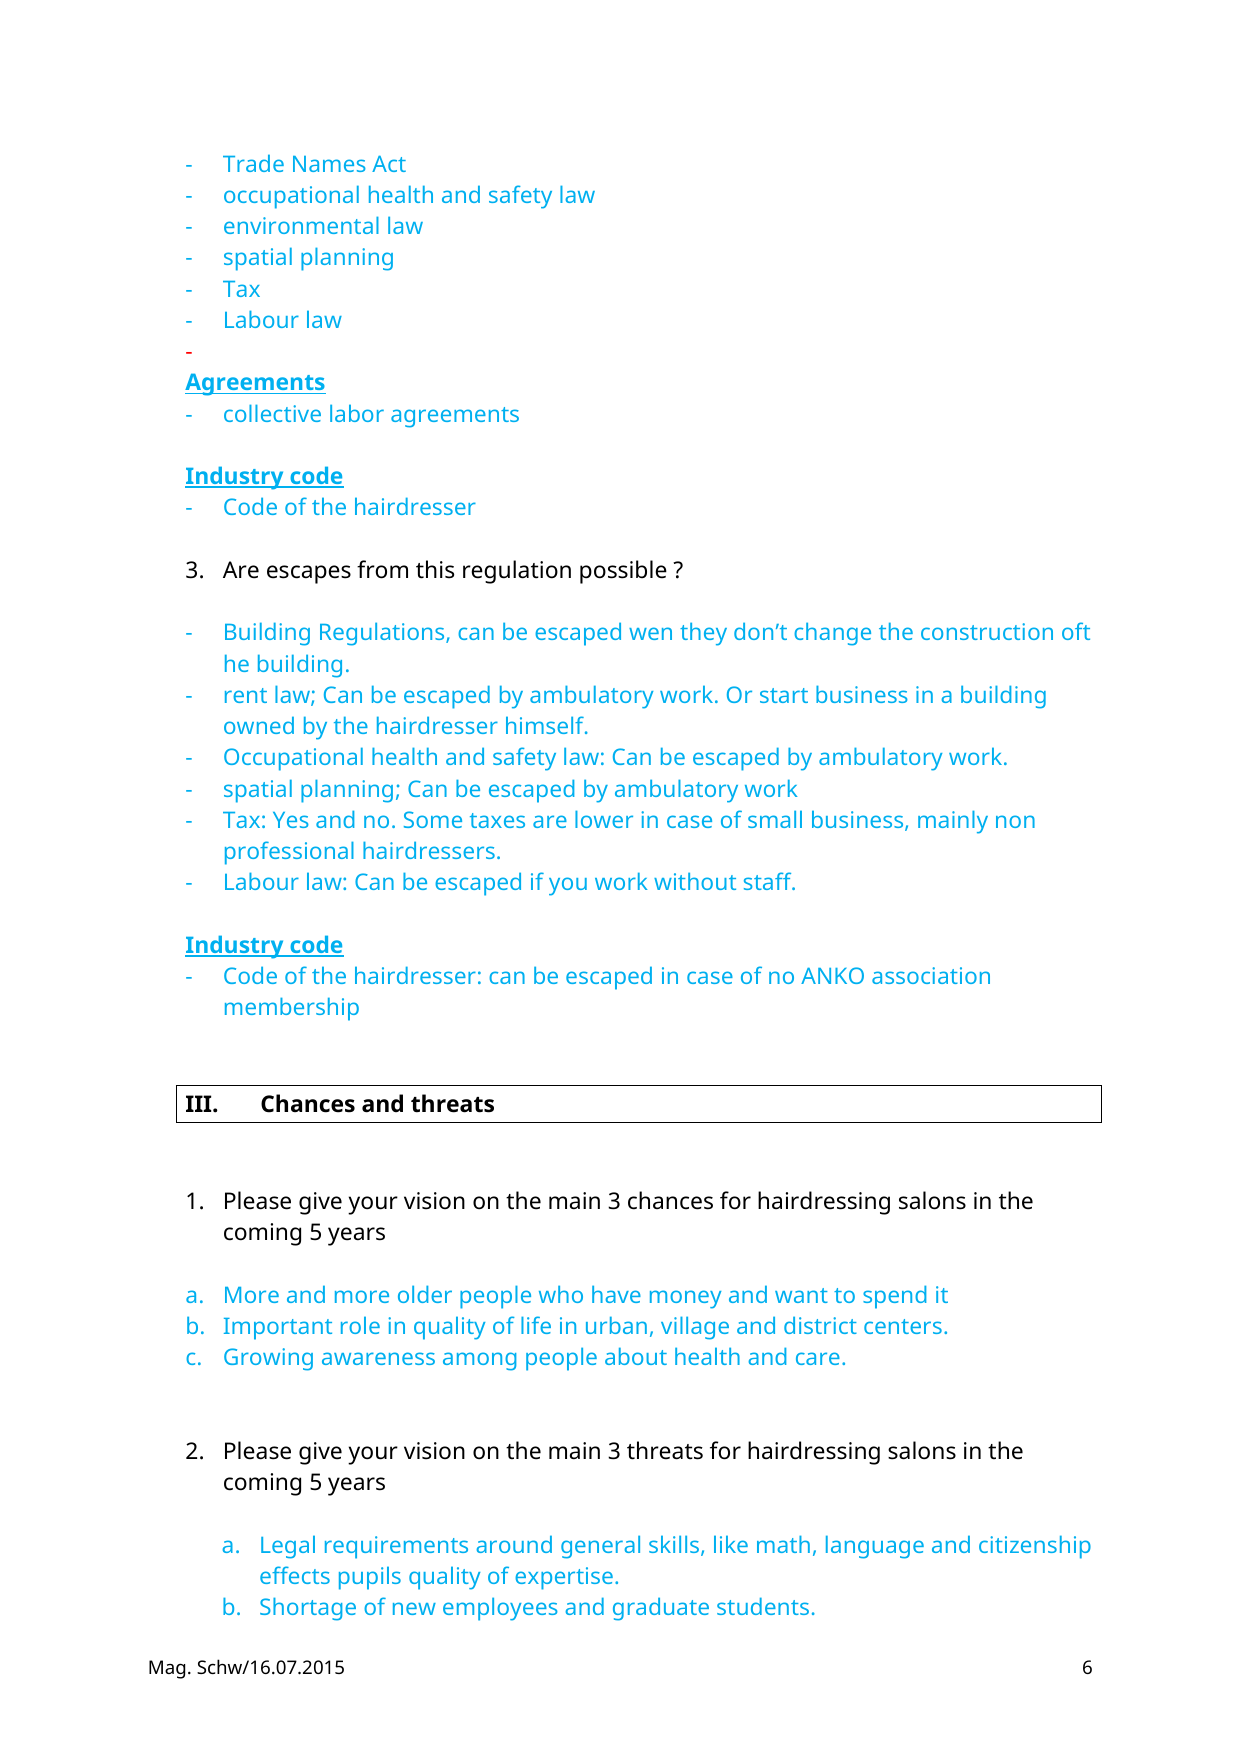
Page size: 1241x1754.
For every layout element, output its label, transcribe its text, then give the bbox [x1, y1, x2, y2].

list Legal requirements around general skills, like math, language and citizenship effects pupils quality of expertise. [221, 1529, 1093, 1591]
list spatial planning; Can be escaped by ambulatory work [185, 773, 1093, 804]
list Labour law: Can be escaped if you work without staff. [185, 866, 1093, 898]
text Industry code [185, 460, 1093, 491]
list Labour law [185, 304, 1093, 335]
list Are escapes from this regulation possible ? [185, 554, 1093, 585]
list Occupational health and safety law: Can be escaped by ambulatory work. [185, 741, 1093, 773]
list Please give your vision on the main 3 threats for hairdressing salons in the coming 5 years [185, 1435, 1093, 1498]
list collective labor agreements [185, 398, 1093, 429]
list rent law; Can be escaped by ambulatory work. Or start business in a building owned by the hairdresser himself. [185, 679, 1093, 741]
list Please give your vision on the main 3 chances for hairdressing salons in the coming 5 years [185, 1185, 1093, 1248]
list Building Regulations, can be escaped wen they don’t change the construction oft he building. [185, 616, 1093, 679]
text Agreements [148, 366, 1093, 398]
list spatial planning [185, 241, 1093, 273]
list More and more older people who have money and want to spend it [185, 1279, 1093, 1310]
text Industry code [185, 929, 1093, 960]
list Tax: Yes and no. Some taxes are lower in case of small business, mainly non professional hairdressers. [185, 804, 1093, 866]
list Code of the hairdresser: can be escaped in case of no ANKO association membership [185, 960, 1093, 1023]
list Trade Names Act [185, 148, 1093, 179]
list Chances and threats [177, 1086, 1101, 1122]
list Tax [185, 273, 1093, 304]
list Code of the hairdresser [185, 491, 1093, 523]
list Shortage of new employees and graduate students. [221, 1591, 1093, 1623]
list Important role in quality of life in urban, village and district centers. [185, 1310, 1093, 1341]
list Growing awareness among people about health and care. [185, 1341, 1093, 1373]
list environmental law [185, 210, 1093, 241]
list occupational health and safety law [185, 179, 1093, 210]
